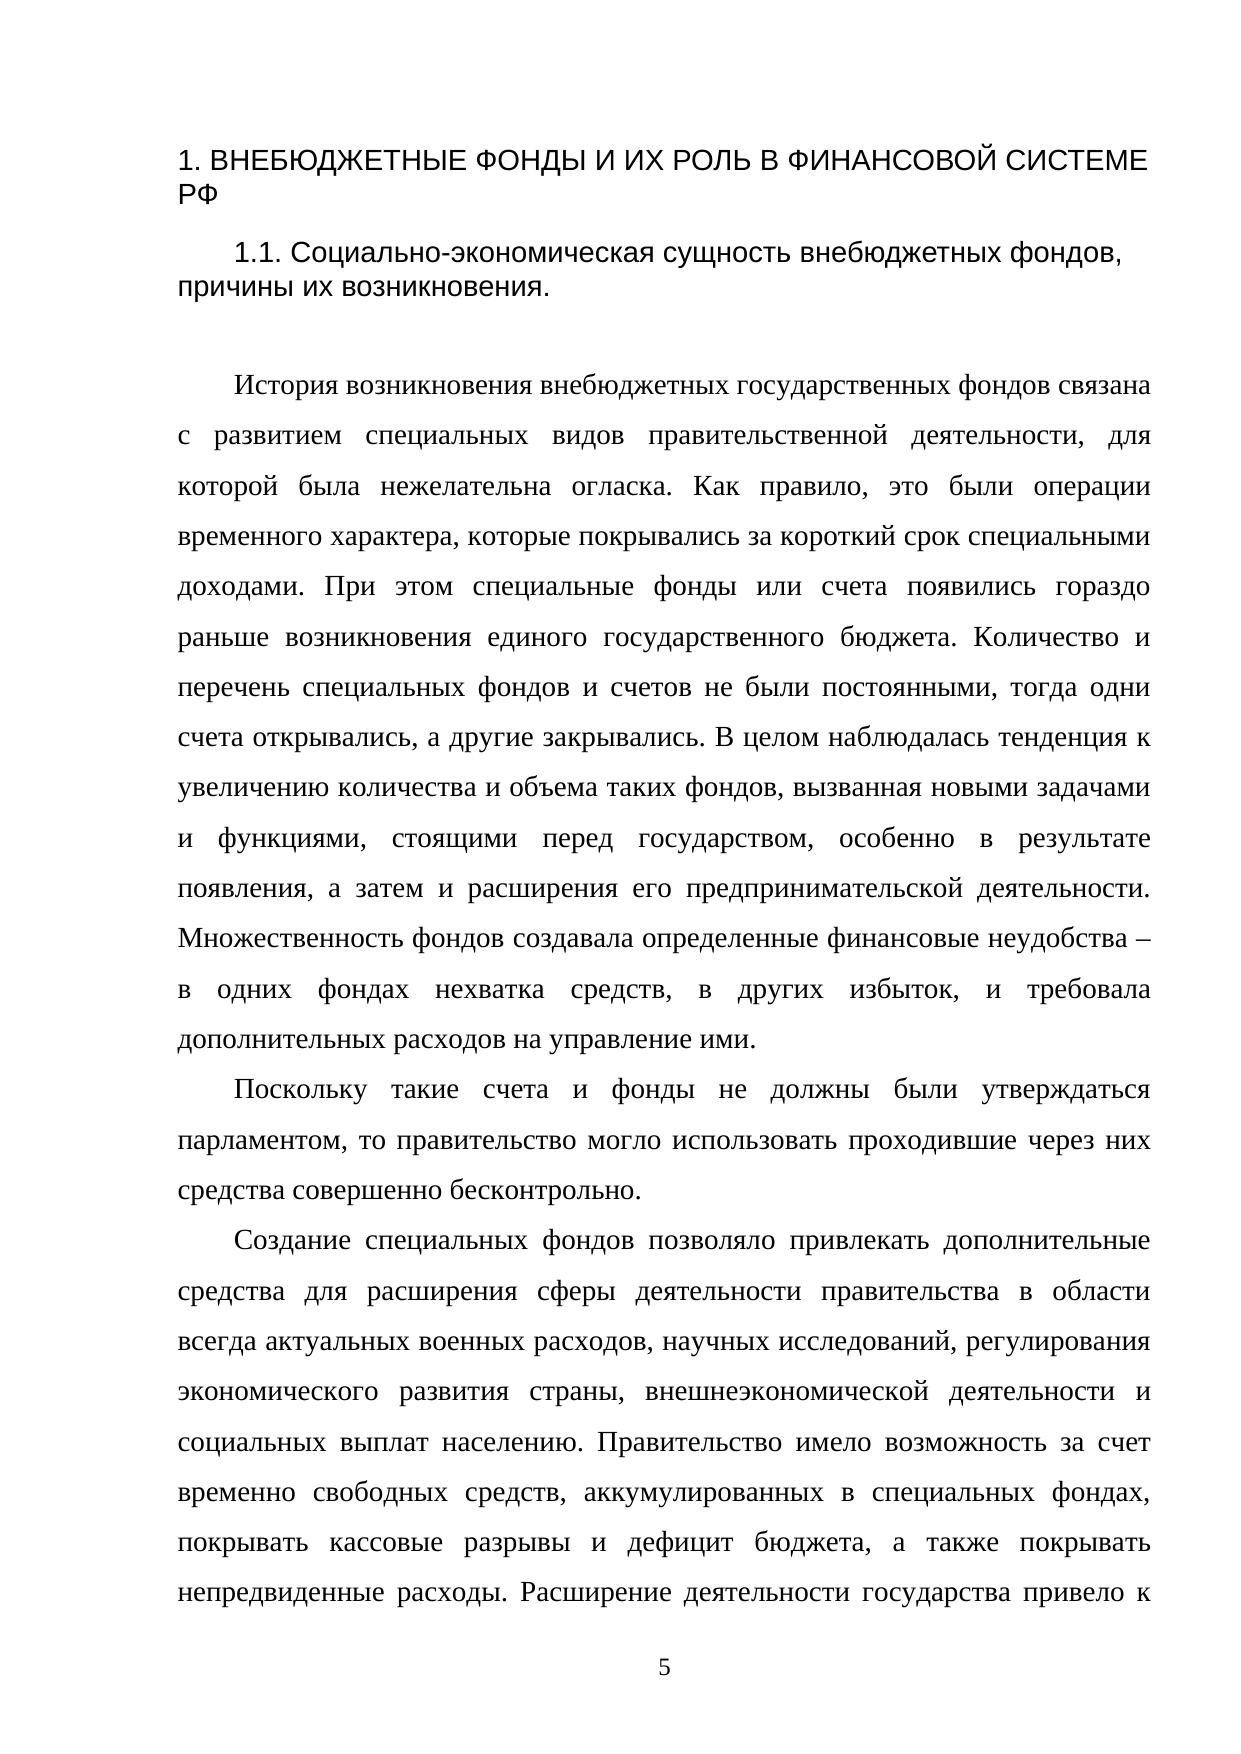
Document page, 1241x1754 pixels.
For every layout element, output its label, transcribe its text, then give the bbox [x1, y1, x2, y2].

subtitle 1.1. Социально-экономическая сущность внебюджетных фондов, причины их возникновения. [177, 235, 1152, 302]
text История возникновения внебюджетных государственных фондов связана с развитием специальных видов правительственной деятельности, для которой была нежелательна огласка. Как правило, это были операции временного характера, которые покрывались за короткий срок специальными доходами. При этом специальные фонды или счета появились гораздо раньше возникновения единого государственного бюджета. Количество и перечень специальных фондов и счетов не были постоянными, тогда одни счета открывались, а другие закрывались. В целом наблюдалась тенденция к увеличению количества и объема таких фондов, вызванная новыми задачами и функциями, стоящими перед государством, особенно в результате появления, а затем и расширения его предпринимательской деятельности. Множественность фондов создавала определенные финансовые неудобства – в одних фондах нехватка средств, в других избыток, и требовала дополнительных расходов на управление ими. [177, 367, 1152, 1055]
subtitle 1. ВНЕБЮДЖЕТНЫЕ ФОНДЫ И ИХ РОЛЬ В ФИНАНСОВОЙ СИСТЕМЕ РФ [177, 143, 1152, 210]
text Поскольку такие счета и фонды не должны были утверждаться парламентом, то правительство могло использовать проходившие через них средства совершенно бесконтрольно. [177, 1071, 1152, 1206]
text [177, 1222, 1152, 1608]
